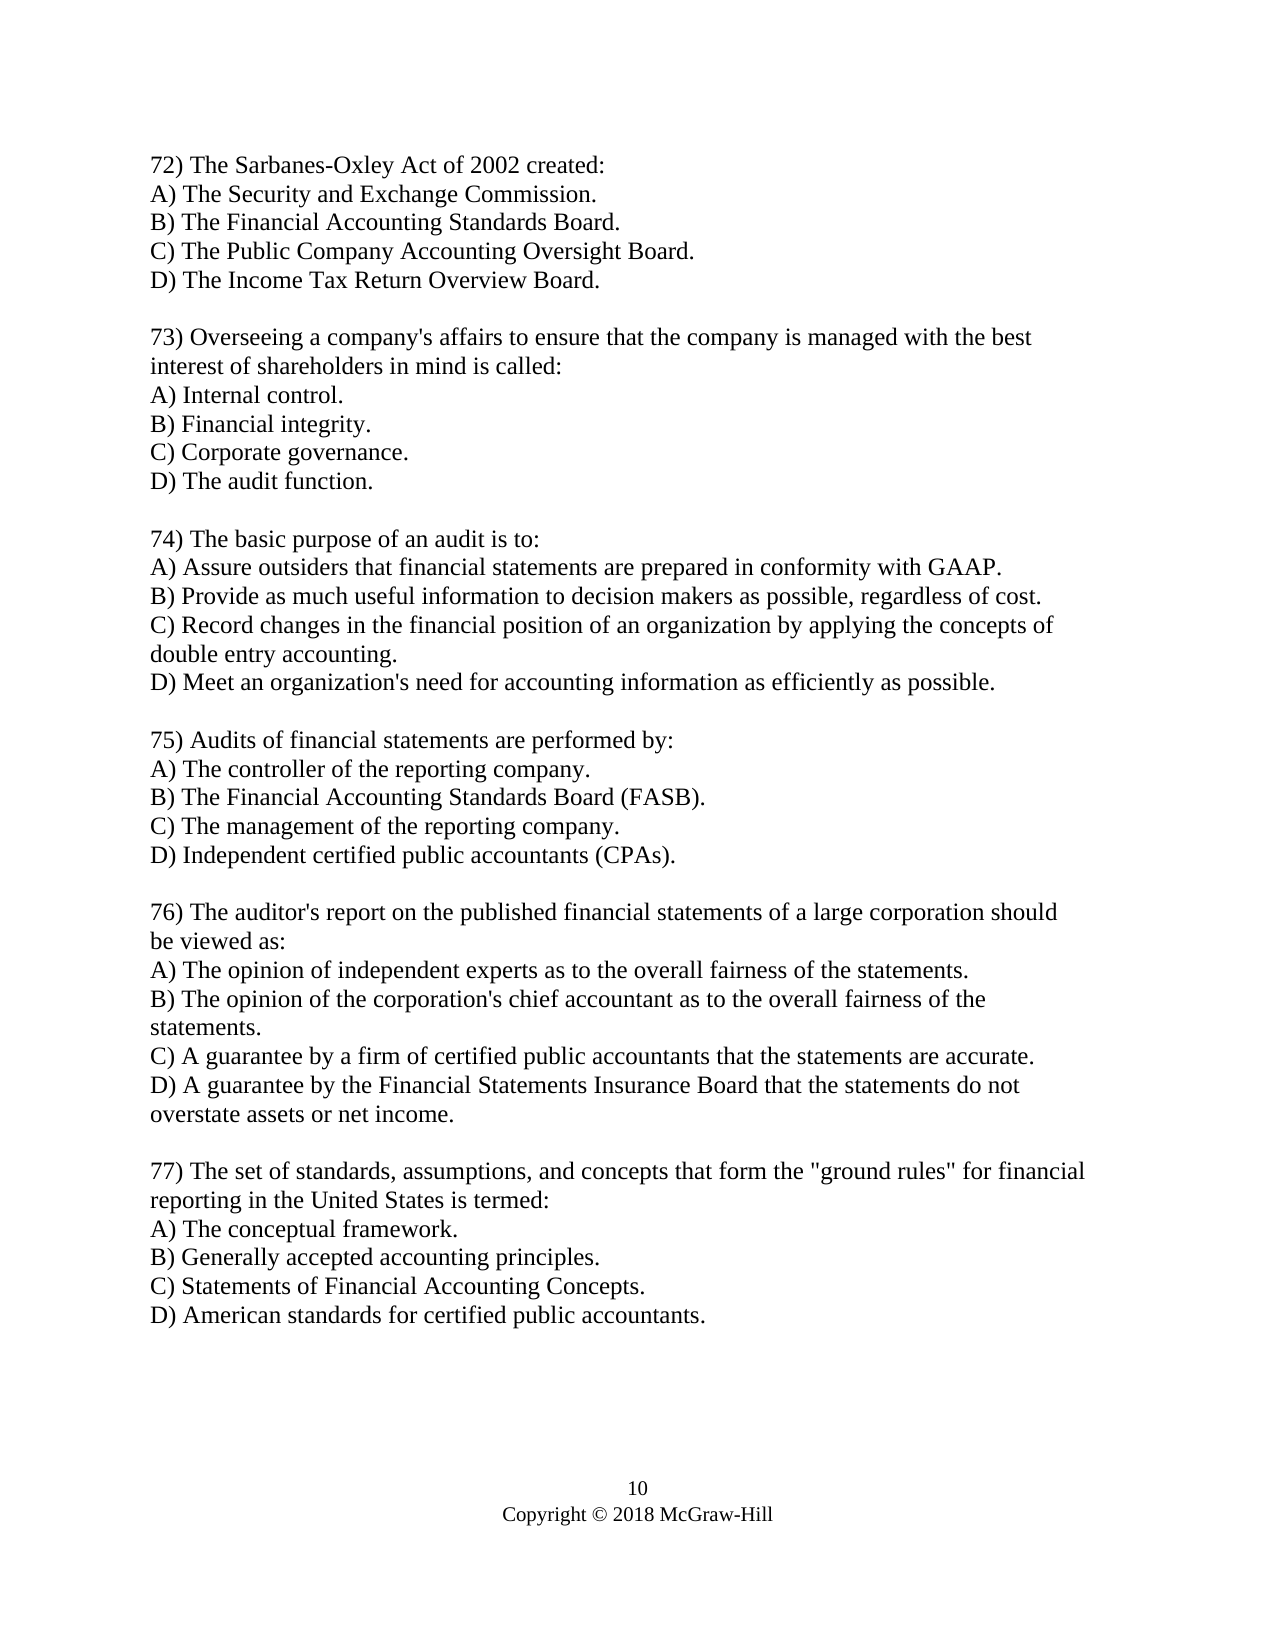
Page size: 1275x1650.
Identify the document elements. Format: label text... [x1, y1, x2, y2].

text 77) The set of standards, assumptions, and concepts that form the "ground rules" for financial reporting in the United States is termed: [150, 1156, 1087, 1214]
text C) Record changes in the financial position of an organization by applying the concepts of double entry accounting. [150, 610, 1087, 667]
text B) Generally accepted accounting principles. [150, 1242, 1087, 1271]
text B) Provide as much useful information to decision makers as possible, regardless of cost. [150, 581, 1087, 610]
text D) Independent certified public accountants (CPAs). [150, 840, 1087, 869]
text D) Meet an organization's need for accounting information as efficiently as possible. [150, 667, 1087, 696]
text 73) Overseeing a company's affairs to ensure that the company is managed with the best interest of shareholders in mind is called: [150, 322, 1087, 380]
text C) The management of the reporting company. [150, 811, 1087, 840]
text C) Corporate governance. [150, 437, 1087, 466]
text A) Internal control. [150, 380, 1087, 409]
text A) The conceptual framework. [150, 1214, 1087, 1242]
text D) A guarantee by the Financial Statements Insurance Board that the statements do not overstate assets or net income. [150, 1070, 1087, 1127]
text A) The Security and Exchange Commission. [150, 179, 1087, 207]
text 76) The auditor's report on the published financial statements of a large corporation should be viewed as: [150, 897, 1087, 955]
text D) The audit function. [150, 466, 1087, 495]
text B) The Financial Accounting Standards Board. [150, 207, 1087, 236]
text 72) The Sarbanes-Oxley Act of 2002 created: [150, 150, 1087, 179]
text C) The Public Company Accounting Oversight Board. [150, 236, 1087, 265]
text A) The controller of the reporting company. [150, 754, 1087, 782]
text C) Statements of Financial Accounting Concepts. [150, 1271, 1087, 1300]
text D) American standards for certified public accountants. [150, 1300, 1087, 1329]
text 74) The basic purpose of an audit is to: [150, 524, 1087, 552]
text A) Assure outsiders that financial statements are prepared in conformity with GAAP. [150, 552, 1087, 581]
text B) Financial integrity. [150, 409, 1087, 437]
text B) The opinion of the corporation's chief accountant as to the overall fairness of the statements. [150, 984, 1087, 1041]
text A) The opinion of independent experts as to the overall fairness of the statements. [150, 955, 1087, 984]
text B) The Financial Accounting Standards Board (FASB). [150, 782, 1087, 811]
text C) A guarantee by a firm of certified public accountants that the statements are accurate. [150, 1041, 1087, 1070]
text 75) Audits of financial statements are performed by: [150, 725, 1087, 754]
text D) The Income Tax Return Overview Board. [150, 265, 1087, 294]
